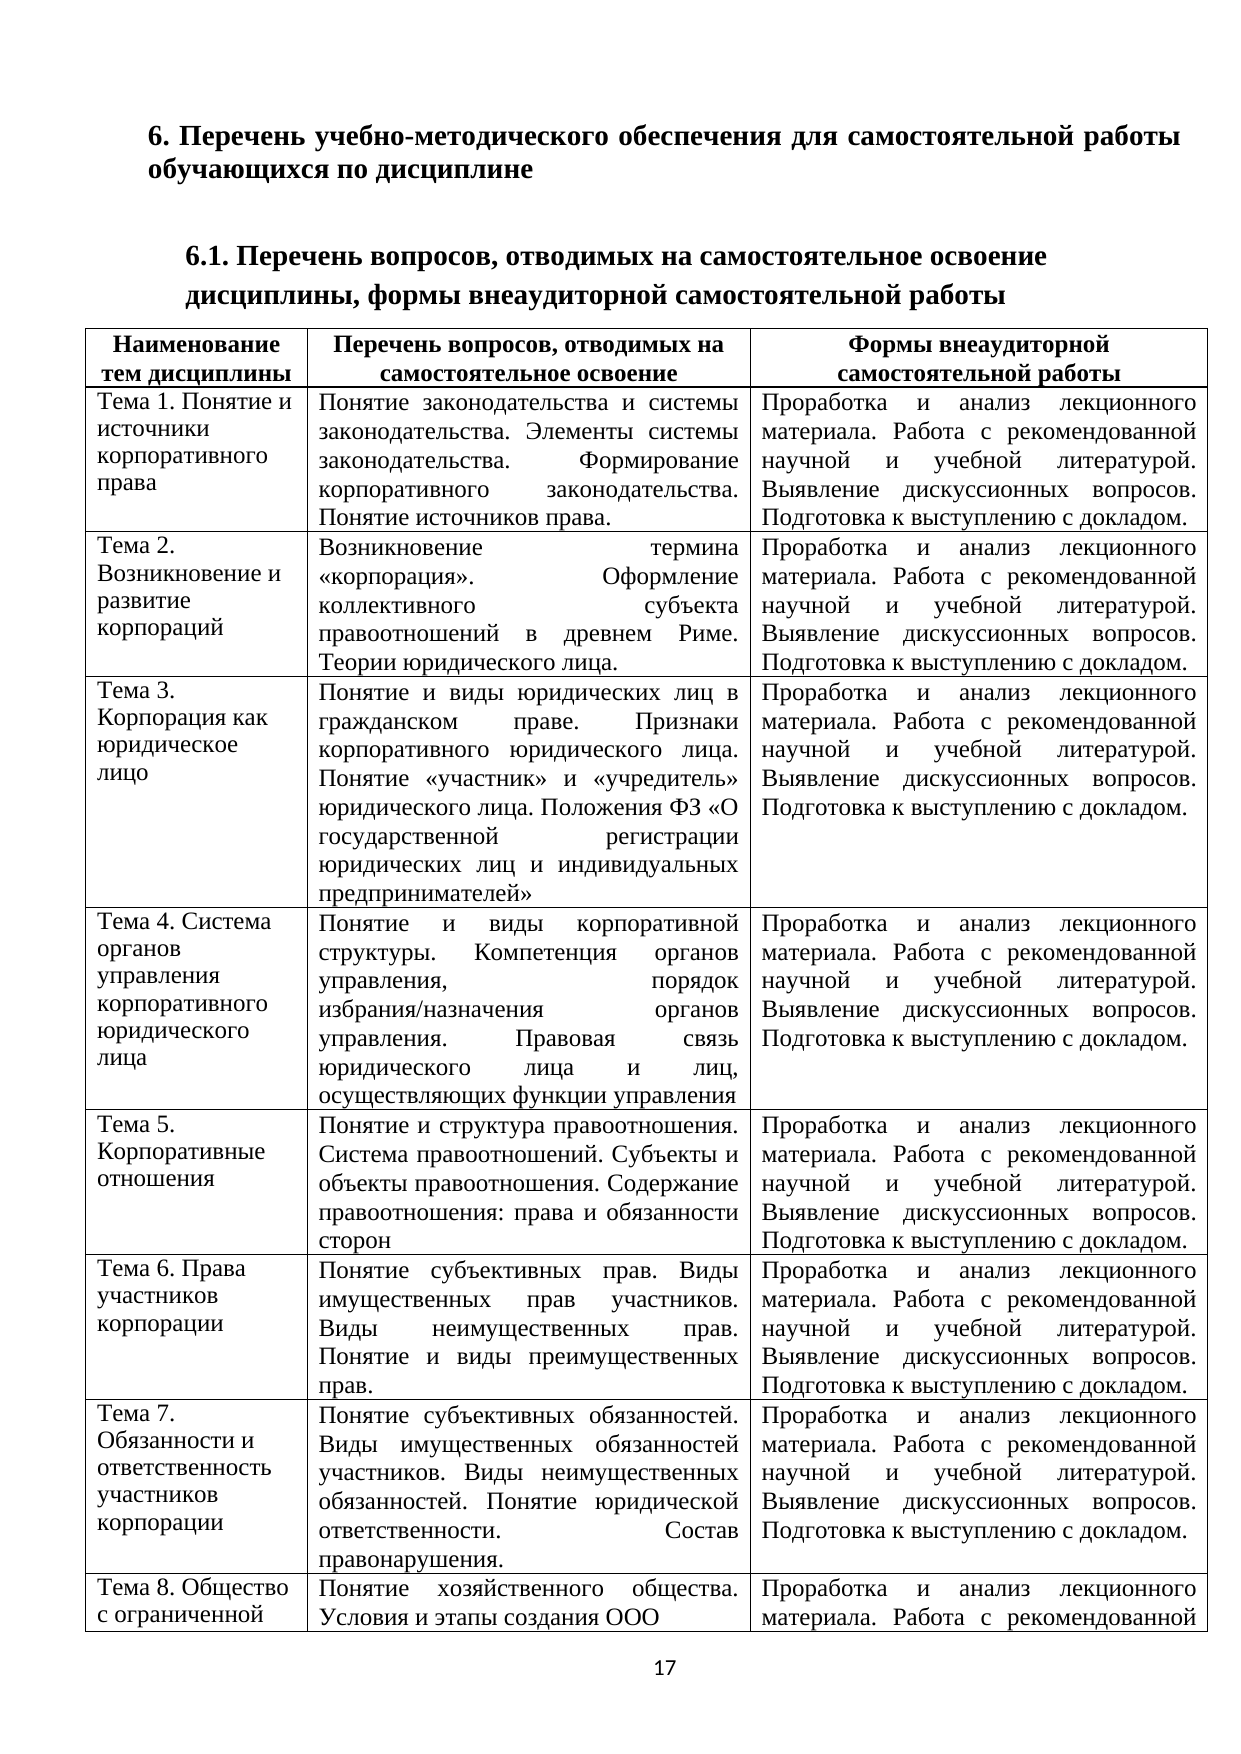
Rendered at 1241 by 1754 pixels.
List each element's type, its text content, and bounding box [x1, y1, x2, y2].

table_cell Понятие субъективных обязанностей. Виды имущественных обязанностей участников. Виды неимущественных обязанностей. Понятие юридической ответственности. Состав правонарушения. [308, 1400, 750, 1572]
table_header Формы внеаудиторной самостоятельной работы [751, 329, 1207, 386]
table_cell Тема 3. Корпорация как юридическое лицо [86, 677, 307, 907]
table_cell Тема 5. Корпоративные отношения [86, 1110, 307, 1254]
table_cell Понятие законодательства и системы законодательства. Элементы системы законодательства. Формирование корпоративного законодательства. Понятие источников права. [308, 388, 750, 531]
table_cell Тема 4. Система органов управления корпоративного юридического лица [86, 908, 307, 1109]
table_cell Возникновение термина «корпорация». Оформление коллективного субъекта правоотношений в древнем Риме. Теории юридического лица. [308, 532, 750, 676]
subtitle 6. Перечень учебно-методического обеспечения для самостоятельной работы обучающихся по дисциплине [148, 118, 1181, 185]
table_header Наименование тем дисциплины [86, 329, 307, 386]
table_cell Понятие и виды юридических лиц в гражданском праве. Признаки корпоративного юридического лица. Понятие «участник» и «учредитель» юридического лица. Положения ФЗ «О государственной регистрации юридических лиц и индивидуальных предпринимателей» [308, 677, 750, 907]
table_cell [308, 1574, 750, 1631]
table_cell Понятие и виды корпоративной структуры. Компетенция органов управления, порядок избрания/назначения органов управления. Правовая связь юридического лица и лиц, осуществляющих функции управления [308, 908, 750, 1109]
table_cell Тема 2. Возникновение и развитие корпораций [86, 532, 307, 676]
table_cell Тема 7. Обязанности и ответственность участников корпорации [86, 1400, 307, 1572]
table_header Перечень вопросов, отводимых на самостоятельное освоение [308, 329, 750, 386]
table_cell Тема 6. Права участников корпорации [86, 1255, 307, 1399]
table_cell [86, 1574, 307, 1631]
table_cell Тема 1. Понятие и источники корпоративного права [86, 388, 307, 531]
table_cell Понятие и структура правоотношения. Система правоотношений. Субъекты и объекты правоотношения. Содержание правоотношения: права и обязанности сторон [308, 1110, 750, 1254]
table_cell Понятие субъективных прав. Виды имущественных прав участников. Виды неимущественных прав. Понятие и виды преимущественных прав. [308, 1255, 750, 1399]
subtitle 6.1. Перечень вопросов, отводимых на самостоятельное освоение дисциплины, формы внеаудиторной самостоятельной работы [185, 238, 1181, 310]
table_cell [751, 1574, 1207, 1631]
